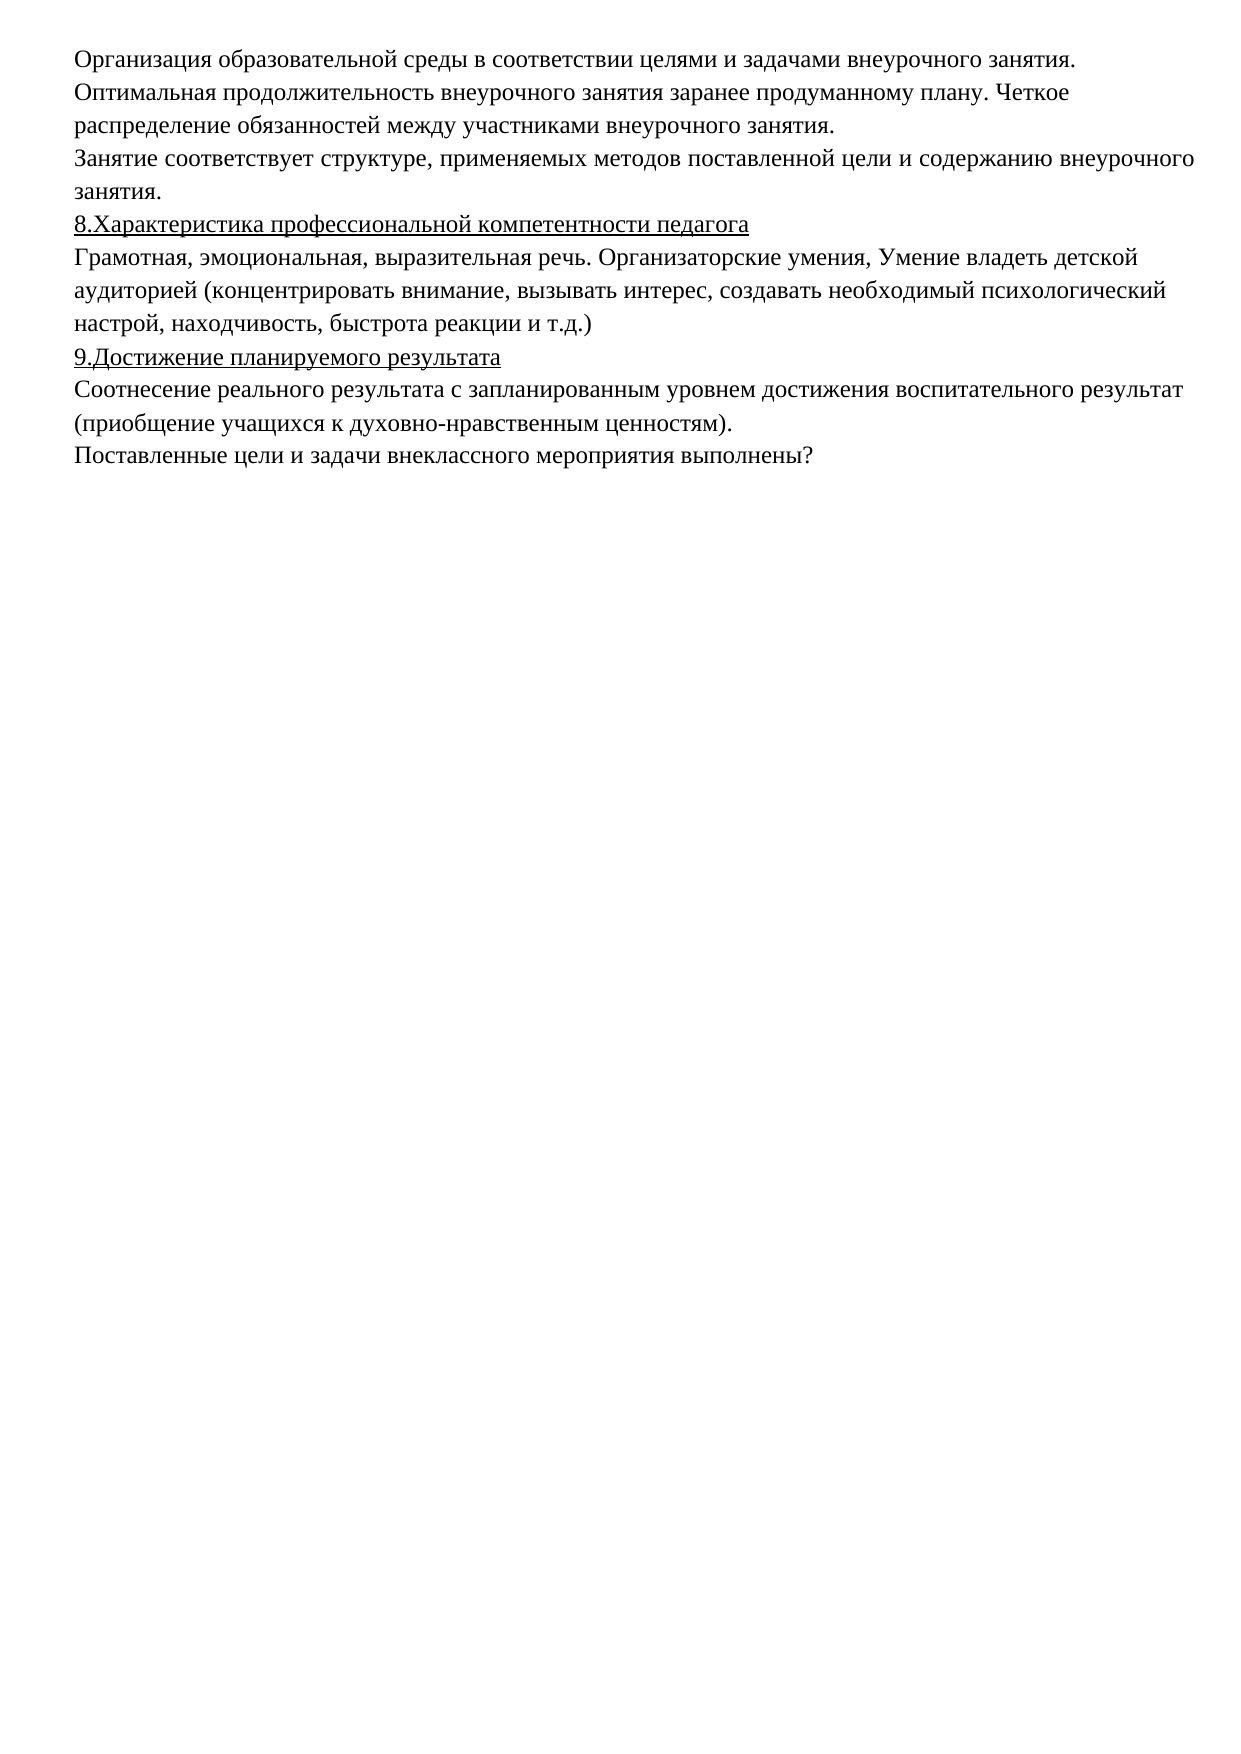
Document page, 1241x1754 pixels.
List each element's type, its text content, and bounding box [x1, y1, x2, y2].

text Поставленные цели и задачи внеклассного мероприятия выполнены? [74, 441, 1196, 469]
text Занятие соответствует структуре, применяемых методов поставленной цели и содержанию внеурочного занятия. [74, 143, 1196, 205]
text 9.Достижение планируемого результата [74, 342, 1196, 370]
text Организация образовательной среды в соответствии целями и задачами внеурочного занятия. Оптимальная продолжительность внеурочного занятия заранее продуманному плану. Четкое распределение обязанностей между участниками внеурочного занятия. [74, 44, 1196, 139]
text Соотнесение реального результата с запланированным уровнем достижения воспитательного результат (приобщение учащихся к духовно-нравственным ценностям). [74, 374, 1196, 436]
text 8.Характеристика профессиональной компетентности педагога [74, 209, 1196, 238]
text Грамотная, эмоциональная, выразительная речь. Организаторские умения, Умение владеть детской аудиторией (концентрировать внимание, вызывать интерес, создавать необходимый психологический настрой, находчивость, быстрота реакции и т.д.) [74, 242, 1196, 337]
